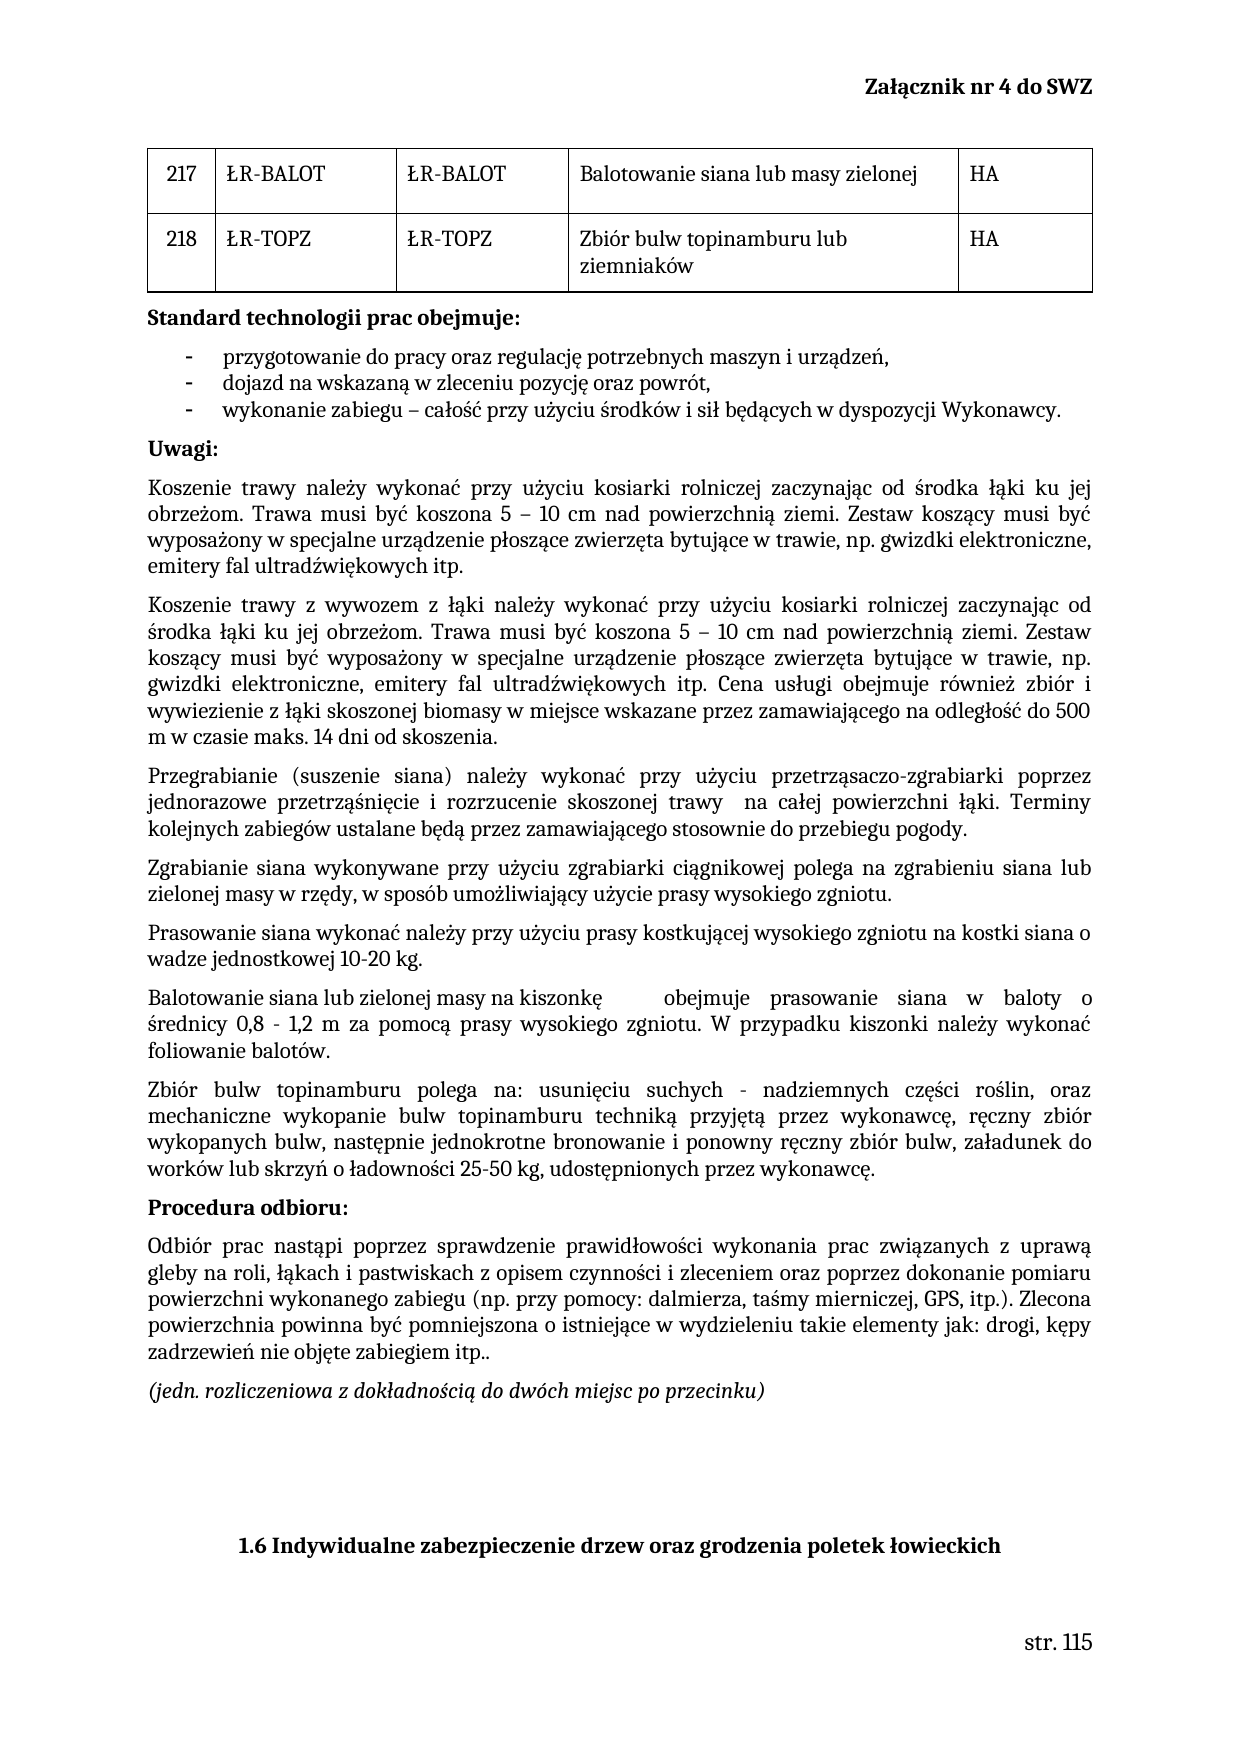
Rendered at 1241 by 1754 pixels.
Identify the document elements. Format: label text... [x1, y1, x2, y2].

text Zbiór bulw topinamburu polega na: usunięciu suchych - nadziemnych części roślin, oraz mechaniczne wykopanie bulw topinamburu techniką przyjętą przez wykonawcę, ręczny zbiór wykopanych bulw, następnie jednokrotne bronowanie i ponowny ręczny zbiór bulw, załadunek do worków lub skrzyń o ładowności 25-50 kg, udostępnionych przez wykonawcę. [148, 1076, 1093, 1182]
text Koszenie trawy z wywozem z łąki należy wykonać przy użyciu kosiarki rolniczej zaczynając od środka łąki ku jej obrzeżom. Trawa musi być koszona 5 – 10 cm nad powierzchnią ziemi. Zestaw koszący musi być wyposażony w specjalne urządzenie płoszące zwierzęta bytujące w trawie, np. gwizdki elektroniczne, emitery fal ultradźwiękowych itp. Cena usługi obejmuje również zbiór i wywiezienie z łąki skoszonej biomasy w miejsce wskazane przez zamawiającego na odległość do 500 m w czasie maks. 14 dni od skoszenia. [148, 592, 1093, 750]
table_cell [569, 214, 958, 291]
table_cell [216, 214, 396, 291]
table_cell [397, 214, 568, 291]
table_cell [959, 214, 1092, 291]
text Standard technologii prac obejmuje: [148, 305, 1093, 331]
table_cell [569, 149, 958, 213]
list dojazd na wskazaną w zleceniu pozycję oraz powrót, [185, 370, 1093, 397]
text Odbiór prac nastąpi poprzez sprawdzenie prawidłowości wykonania prac związanych z uprawą gleby na roli, łąkach i pastwiskach z opisem czynności i zleceniem oraz poprzez dokonanie pomiaru powierzchni wykonanego zabiegu (np. przy pomocy: dalmierza, taśmy mierniczej, GPS, itp.). Zlecona powierzchnia powinna być pomniejszona o istniejące w wydzieleniu takie elementy jak: drogi, kępy zadrzewień nie objęte zabiegiem itp.. [148, 1233, 1093, 1365]
text Uwagi: [148, 435, 1093, 462]
text Zgrabianie siana wykonywane przy użyciu zgrabiarki ciągnikowej polega na zgrabieniu siana lub zielonej masy w rzędy, w sposób umożliwiający użycie prasy wysokiego zgniotu. [148, 854, 1093, 907]
list przygotowanie do pracy oraz regulację potrzebnych maszyn i urządzeń, [185, 344, 1093, 370]
text Balotowanie siana lub zielonej masy na kiszonkę obejmuje prasowanie siana w baloty o średnicy 0,8 - 1,2 m za pomocą prasy wysokiego zgniotu. W przypadku kiszonki należy wykonać foliowanie balotów. [148, 985, 1093, 1064]
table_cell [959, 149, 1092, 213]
text (jedn. rozliczeniowa z dokładnością do dwóch miejsc po przecinku) [148, 1377, 1093, 1404]
text Koszenie trawy należy wykonać przy użyciu kosiarki rolniczej zaczynając od środka łąki ku jej obrzeżom. Trawa musi być koszona 5 – 10 cm nad powierzchnią ziemi. Zestaw koszący musi być wyposażony w specjalne urządzenie płoszące zwierzęta bytujące w trawie, np. gwizdki elektroniczne, emitery fal ultradźwiękowych itp. [148, 474, 1093, 580]
text Prasowanie siana wykonać należy przy użyciu prasy kostkującej wysokiego zgniotu na kostki siana o wadze jednostkowej 10-20 kg. [148, 919, 1093, 972]
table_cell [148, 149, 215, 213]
text Procedura odbioru: [148, 1194, 1093, 1221]
text 1.6 Indywidualne zabezpieczenie drzew oraz grodzenia poletek łowieckich [148, 1533, 1093, 1559]
text Przegrabianie (suszenie siana) należy wykonać przy użyciu przetrząsaczo-zgrabiarki poprzez jednorazowe przetrząśnięcie i rozrzucenie skoszonej trawy na całej powierzchni łąki. Terminy kolejnych zabiegów ustalane będą przez zamawiającego stosownie do przebiegu pogody. [148, 763, 1093, 842]
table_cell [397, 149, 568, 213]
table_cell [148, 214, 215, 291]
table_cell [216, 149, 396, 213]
list wykonanie zabiegu – całość przy użyciu środków i sił będących w dyspozycji Wykonawcy. [185, 397, 1093, 423]
